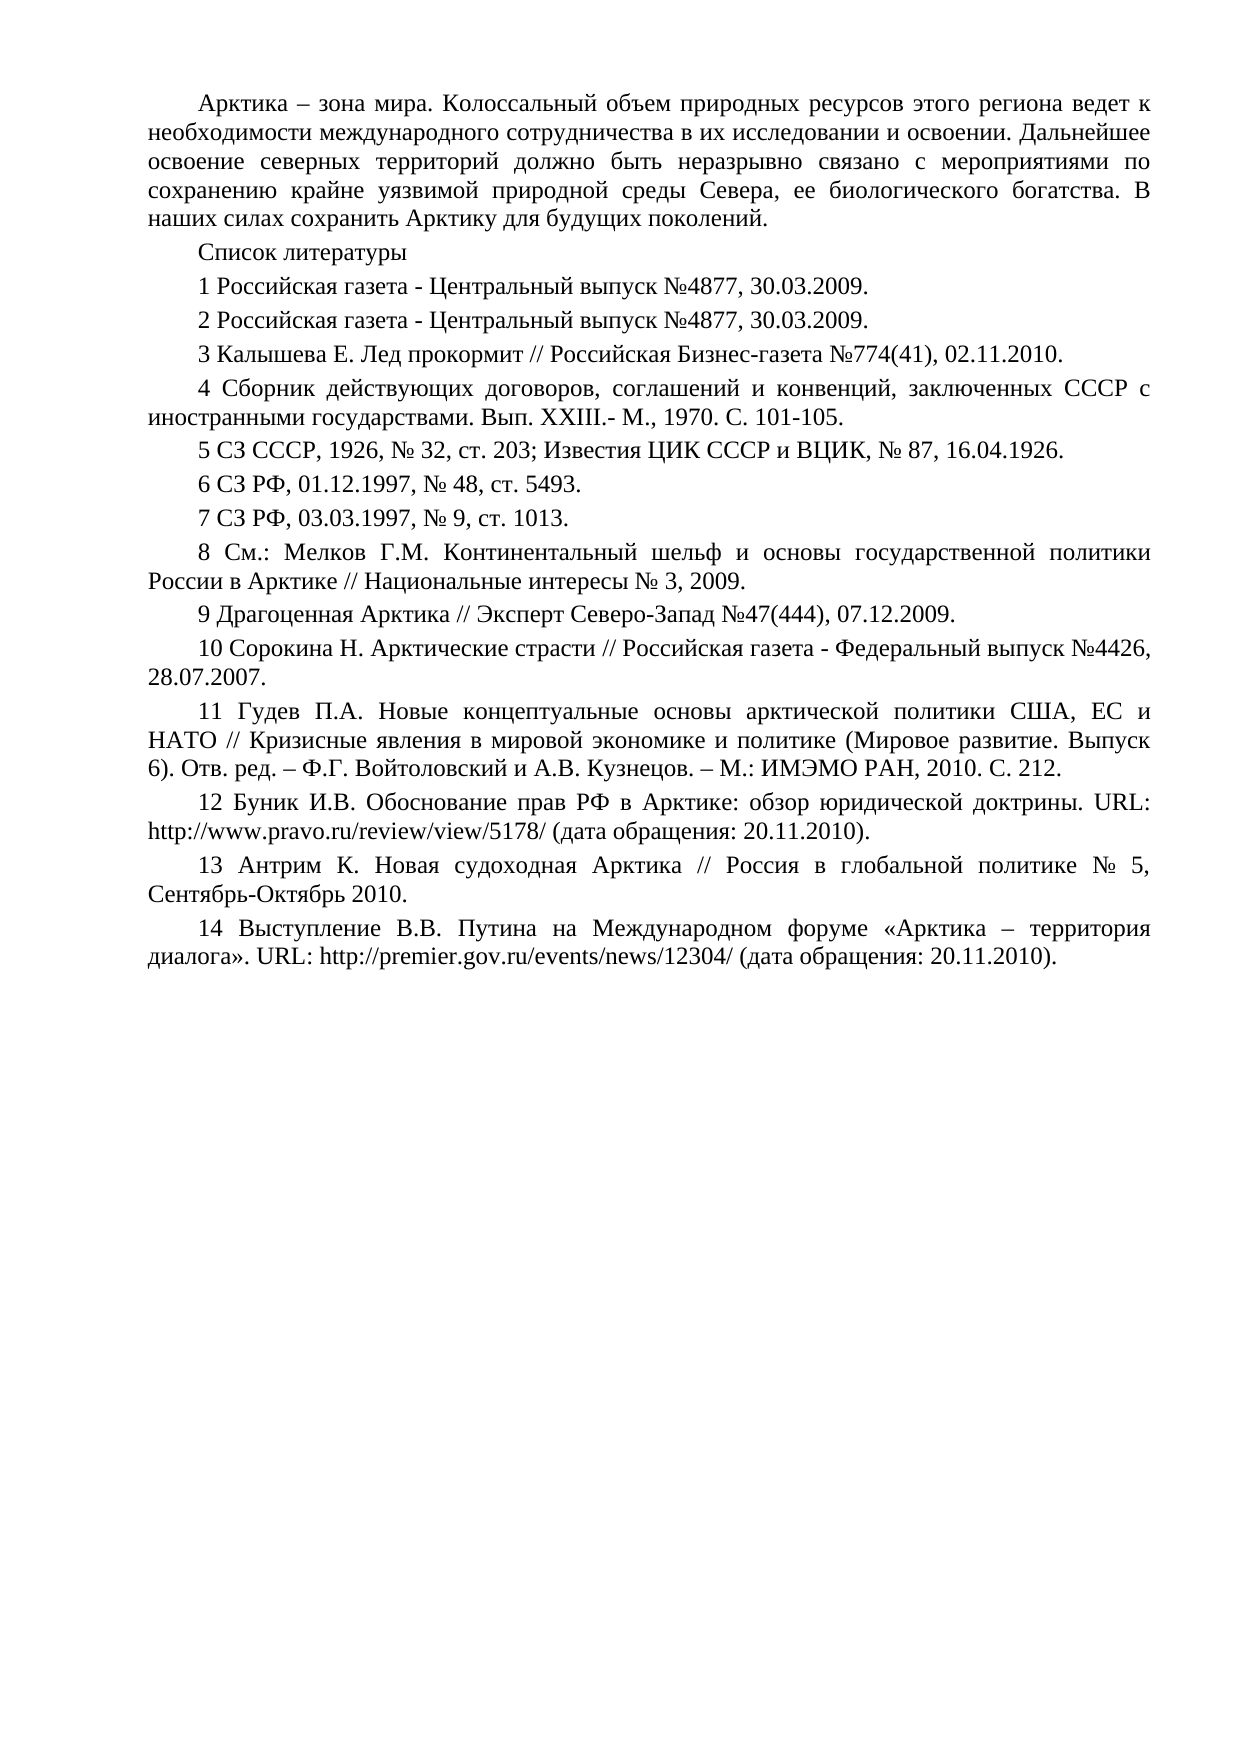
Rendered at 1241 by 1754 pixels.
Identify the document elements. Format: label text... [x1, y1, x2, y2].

text 5 СЗ СССР, 1926, № 32, ст. 203; Известия ЦИК СССР и ВЦИК, № 87, 16.04.1926. [148, 435, 1152, 464]
text 2 Российская газета - Центральный выпуск №4877, 30.03.2009. [148, 305, 1152, 334]
text 12 Буник И.В. Обоснование прав РФ в Арктике: обзор юридической доктрины. URL: http://www.pravo.ru/review/view/5178/ (дата обращения: 20.11.2010). [148, 787, 1152, 845]
text 3 Калышева Е. Лед прокормит // Российская Бизнес-газета №774(41), 02.11.2010. [148, 339, 1152, 368]
text 10 Сорокина Н. Арктические страсти // Российская газета - Федеральный выпуск №4426, 28.07.2007. [148, 633, 1152, 691]
text 4 Сборник действующих договоров, соглашений и конвенций, заключенных СССР с иностранными государствами. Вып. XXIII.- М., 1970. С. 101-105. [148, 373, 1152, 430]
text 9 Драгоценная Арктика // Эксперт Северо-Запад №47(444), 07.12.2009. [148, 599, 1152, 628]
text 14 Выступление В.В. Путина на Международном форуме «Арктика – территория диалога». URL: http://premier.gov.ru/events/news/12304/ (дата обращения: 20.11.2010). [148, 913, 1152, 970]
text Арктика – зона мира. Колоссальный объем природных ресурсов этого региона ведет к необходимости международного сотрудничества в их исследовании и освоении. Дальнейшее освоение северных территорий должно быть неразрывно связано с мероприятиями по сохранению крайне уязвимой природной среды Севера, ее биологического богатства. В наших силах сохранить Арктику для будущих поколений. [148, 88, 1152, 232]
text 13 Антрим К. Новая судоходная Арктика // Россия в глобальной политике № 5, Сентябрь-Октябрь 2010. [148, 850, 1152, 907]
text 8 См.: Мелков Г.М. Континентальный шельф и основы государственной политики России в Арктике // Национальные интересы № 3, 2009. [148, 537, 1152, 594]
text Список литературы [148, 237, 1152, 266]
text 7 СЗ РФ, 03.03.1997, № 9, ст. 1013. [148, 503, 1152, 532]
text 11 Гудев П.А. Новые концептуальные основы арктической политики США, ЕС и НАТО // Кризисные явления в мировой экономике и политике (Мировое развитие. Выпуск 6). Отв. ред. – Ф.Г. Войтоловский и А.В. Кузнецов. – М.: ИМЭМО РАН, 2010. С. 212. [148, 696, 1152, 782]
text 1 Российская газета - Центральный выпуск №4877, 30.03.2009. [148, 271, 1152, 300]
text 6 СЗ РФ, 01.12.1997, № 48, ст. 5493. [148, 469, 1152, 498]
